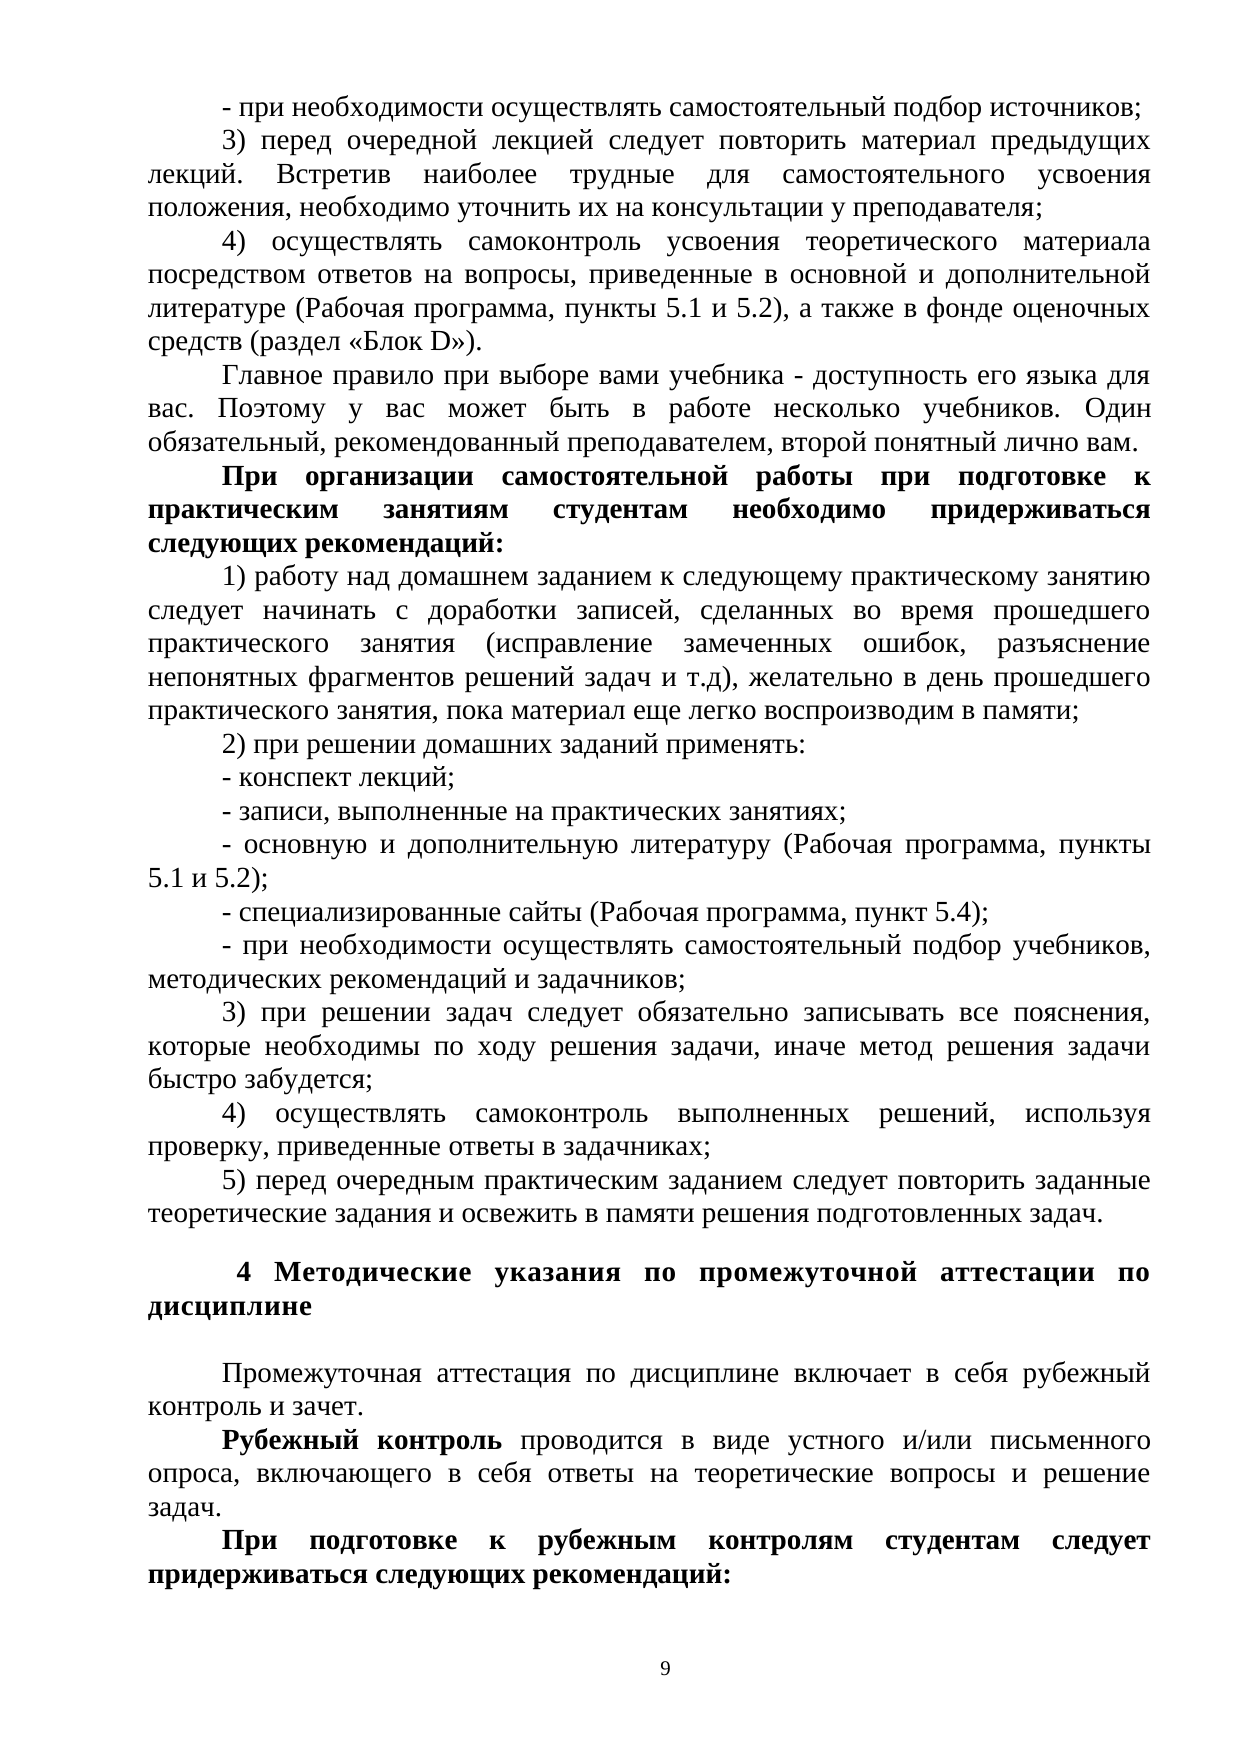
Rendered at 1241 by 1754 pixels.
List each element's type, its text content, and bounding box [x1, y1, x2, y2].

text - конспект лекций; [148, 759, 1152, 793]
text 2) при решении домашних заданий применять: [148, 726, 1152, 759]
text - основную и дополнительную литературу (Рабочая программа, пункты 5.1 и 5.2); [148, 827, 1152, 894]
text 3) при решении задач следует обязательно записывать все пояснения, которые необходимы по ходу решения задачи, иначе метод решения задачи быстро забудется; [148, 994, 1152, 1095]
text 5) перед очередным практическим заданием следует повторить заданные теоретические задания и освежить в памяти решения подготовленных задач. [148, 1162, 1152, 1229]
text Промежуточная аттестация по дисциплине включает в себя рубежный контроль и зачет. [148, 1355, 1152, 1422]
text 3) перед очередной лекцией следует повторить материал предыдущих лекций. Встретив наиболее трудные для самостоятельного усвоения положения, необходимо уточнить их на консультации у преподавателя; [148, 122, 1152, 223]
text 4) осуществлять самоконтроль выполненных решений, используя проверку, приведенные ответы в задачниках; [148, 1095, 1152, 1162]
text - специализированные сайты (Рабочая программа, пункт 5.4); [148, 894, 1152, 927]
text - при необходимости осуществлять самостоятельный подбор учебников, методических рекомендаций и задачников; [148, 927, 1152, 994]
text Рубежный контроль проводится в виде устного и/или письменного опроса, включающего в себя ответы на теоретические вопросы и решение задач. [148, 1422, 1152, 1522]
text - записи, выполненные на практических занятиях; [148, 793, 1152, 827]
subtitle 4 Методические указания по промежуточной аттестации по дисциплине [148, 1254, 1152, 1321]
text При организации самостоятельной работы при подготовке к практическим занятиям студентам необходимо придерживаться следующих рекомендаций: [148, 458, 1152, 558]
text 1) работу над домашнем заданием к следующему практическому занятию следует начинать с доработки записей, сделанных во время прошедшего практического занятия (исправление замеченных ошибок, разъяснение непонятных фрагментов решений задач и т.д), желательно в день прошедшего практического занятия, пока материал еще легко воспроизводим в памяти; [148, 558, 1152, 726]
text - при необходимости осуществлять самостоятельный подбор источников; [148, 89, 1152, 122]
text Главное правило при выборе вами учебника - доступность его языка для вас. Поэтому у вас может быть в работе несколько учебников. Один обязательный, рекомендованный преподавателем, второй понятный лично вам. [148, 357, 1152, 458]
text При подготовке к рубежным контролям студентам следует придерживаться следующих рекомендаций: [148, 1522, 1152, 1589]
text 4) осуществлять самоконтроль усвоения теоретического материала посредством ответов на вопросы, приведенные в основной и дополнительной литературе (Рабочая программа, пункты 5.1 и 5.2), а также в фонде оценочных средств (раздел «Блок D»). [148, 223, 1152, 357]
